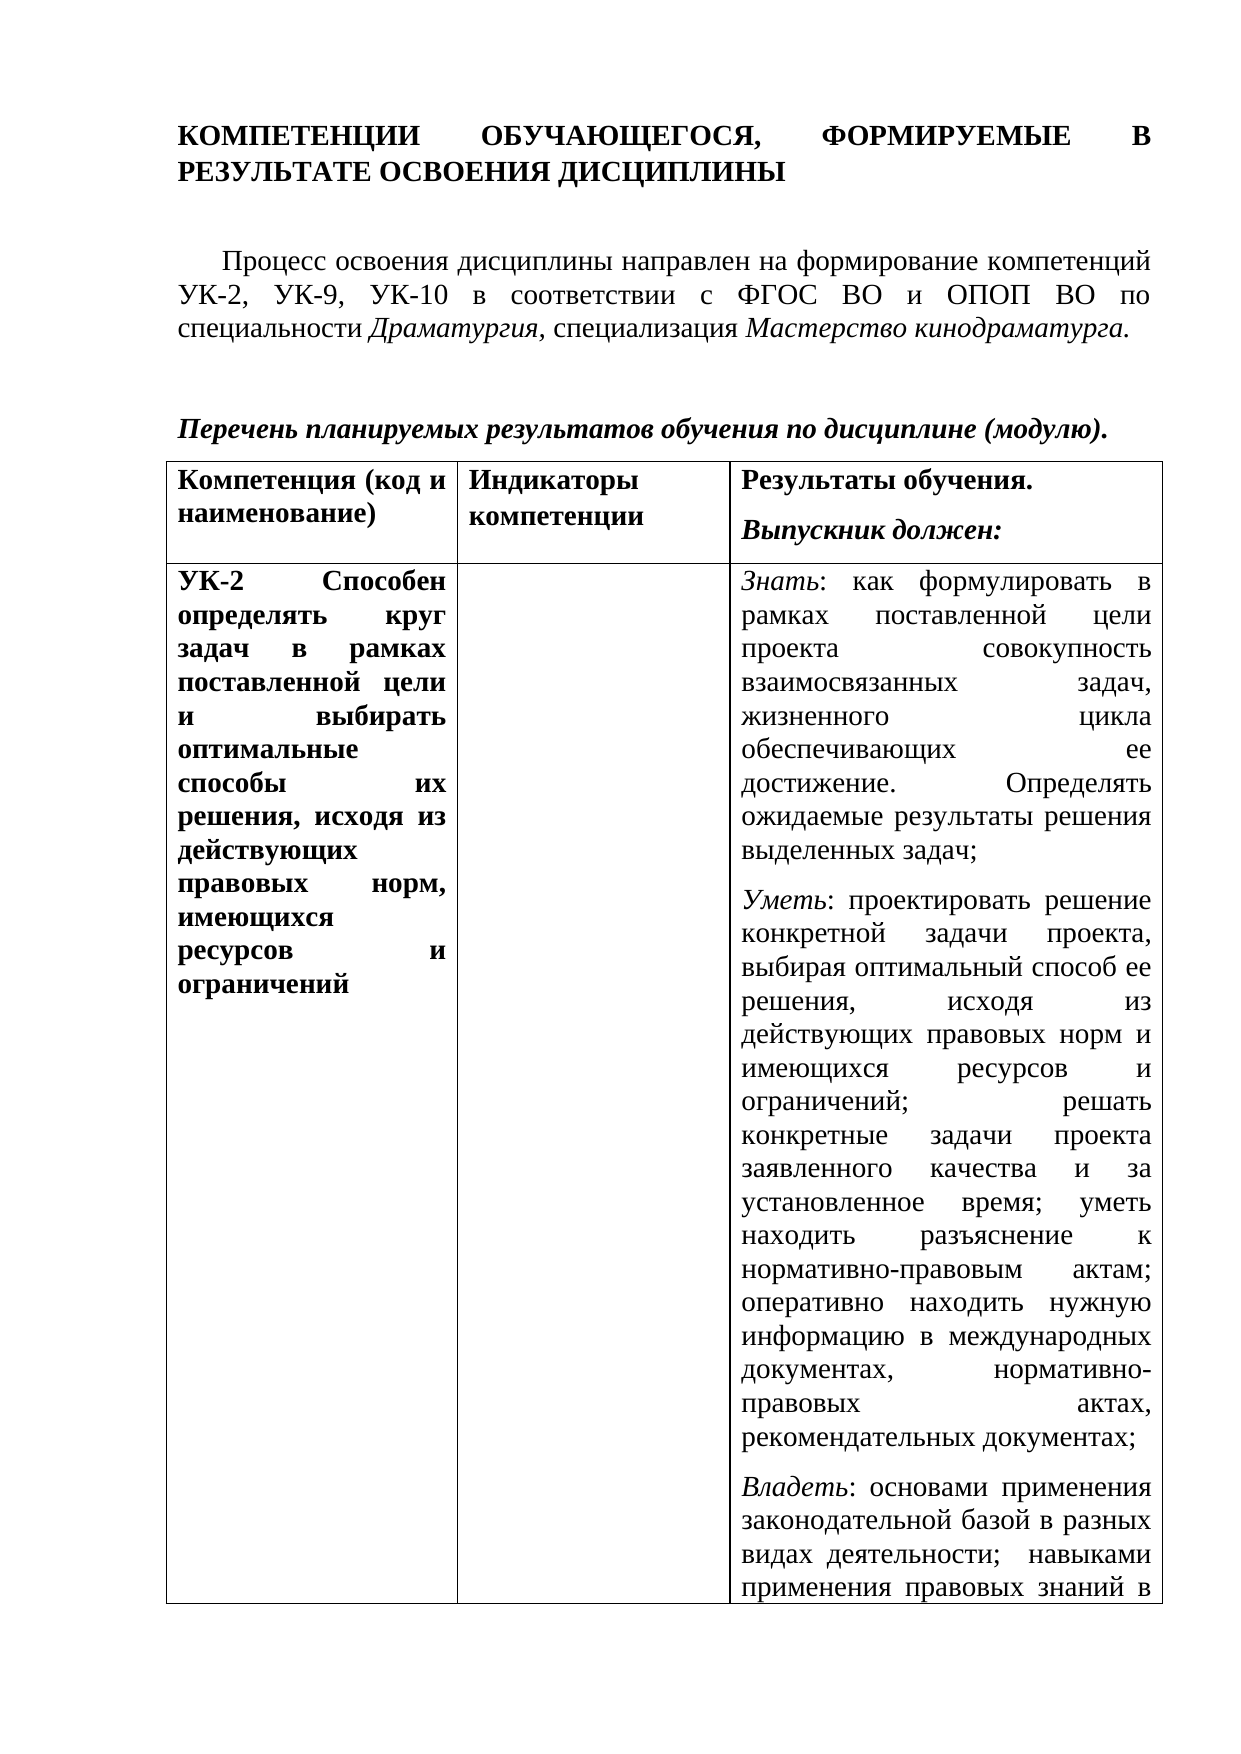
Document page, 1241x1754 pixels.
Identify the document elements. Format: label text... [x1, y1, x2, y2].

table_header Индикаторы компетенции [458, 462, 729, 562]
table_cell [731, 564, 1162, 1603]
table_header Результаты обучения. Выпускник должен: [731, 462, 1162, 562]
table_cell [167, 564, 457, 1603]
table_header Компетенция (код и наименование) [167, 462, 457, 562]
text Процесс освоения дисциплины направлен на формирование компетенций УК-2, УК-9, УК-10 в соответствии с ФГОС ВО и ОПОП ВО по специальности Драматургия, специализация Мастерство кинодраматурга. [177, 243, 1152, 344]
list КОМПЕТЕНЦИИ ОБУЧАЮЩЕГОСЯ, ФОРМИРУЕМЫЕ В РЕЗУЛЬТАТЕ ОСВОЕНИЯ ДИСЦИПЛИНЫ [177, 118, 1152, 188]
text Перечень планируемых результатов обучения по дисциплине (модулю). [177, 411, 1152, 444]
table_cell [458, 564, 729, 1603]
